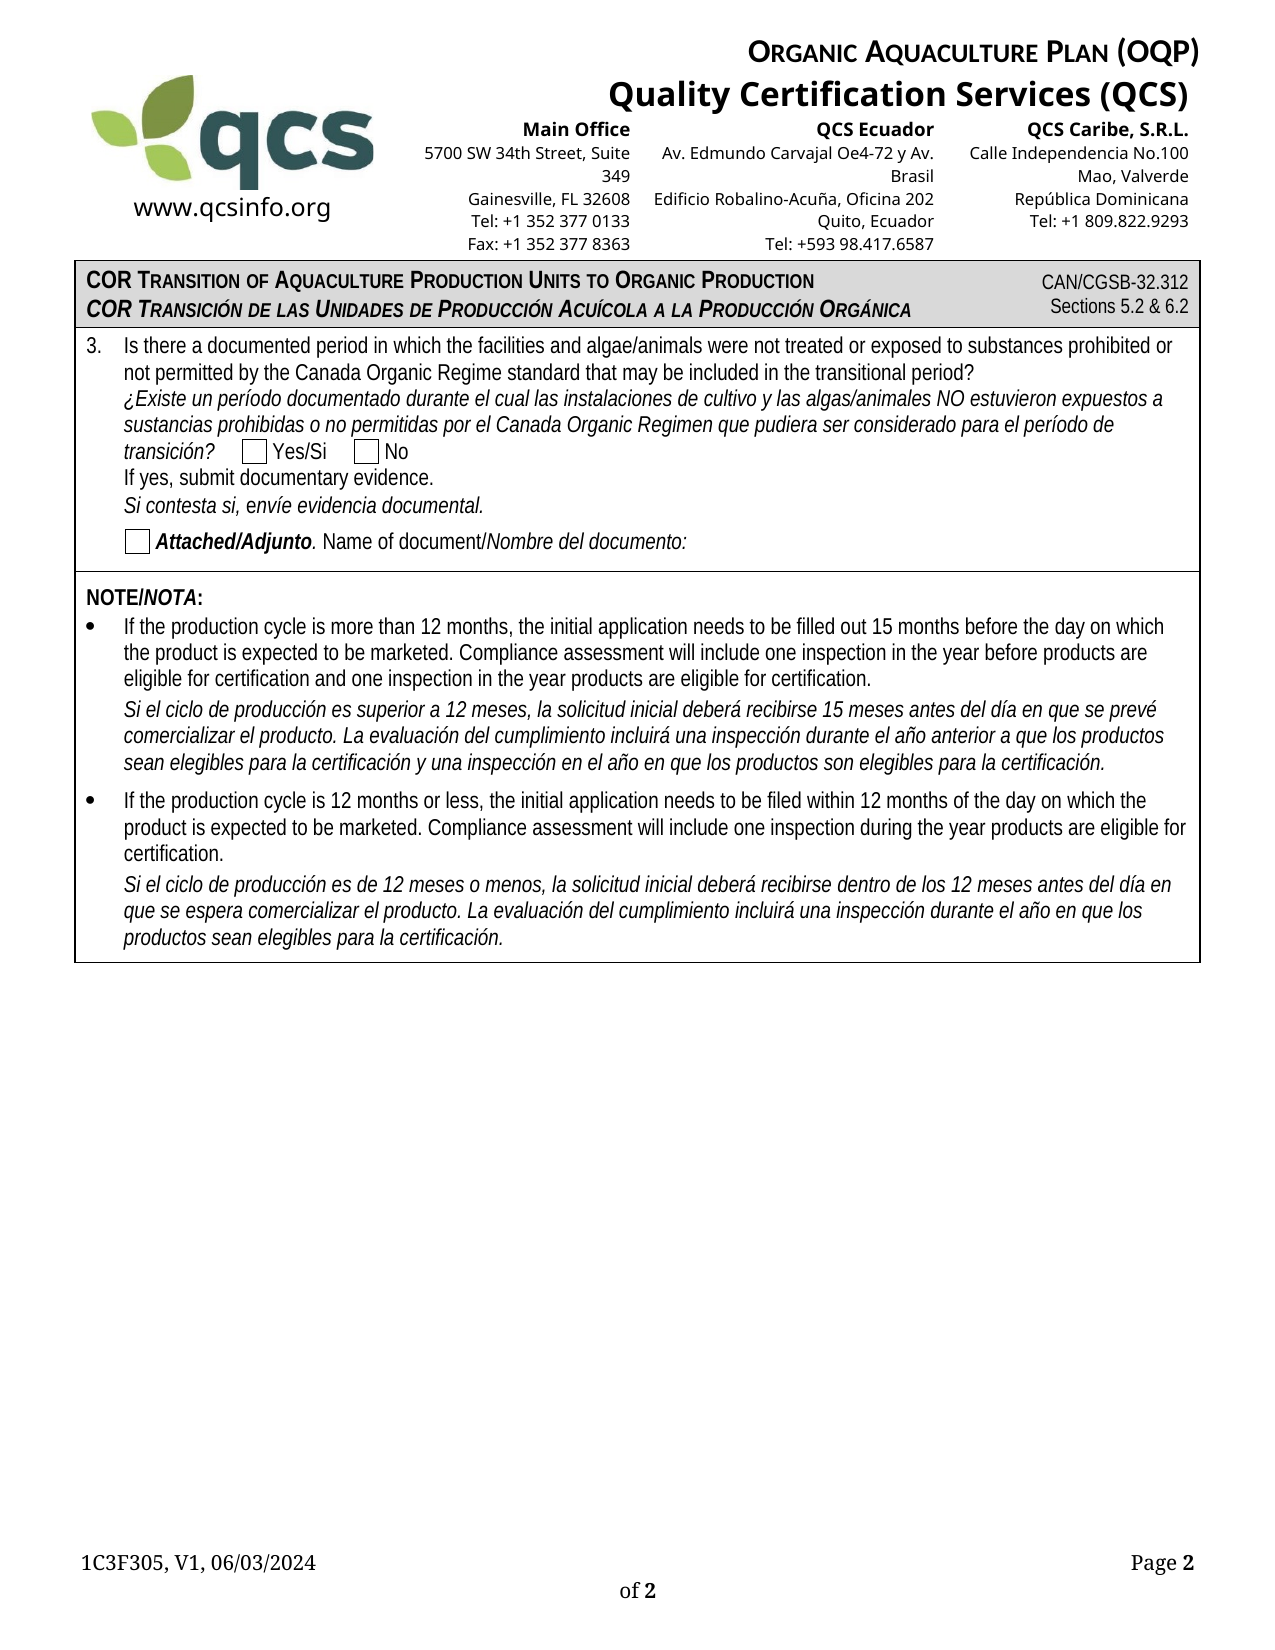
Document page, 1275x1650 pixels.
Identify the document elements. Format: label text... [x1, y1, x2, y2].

table_cell NOTE/NOTA: If the production cycle is more than 12 months, the initial application needs to be filled out 15 months before the day on which the product is expected to be marketed. Compliance assessment will include one inspection in the year before products are eligible for certification and one inspection in the year products are eligible for certification. Si el ciclo de producción es superior a 12 meses, la solicitud inicial deberá recibirse 15 meses antes del día en que se prevé comercializar el producto. La evaluación del cumplimiento incluirá una inspección durante el año anterior a que los productos sean elegibles para la certificación y una inspección en el año en que los productos son elegibles para la certificación. If the production cycle is 12 months or less, the initial application needs to be filed within 12 months of the day on which the product is expected to be marketed. Compliance assessment will include one inspection during the year products are eligible for certification. Si el ciclo de producción es de 12 meses o menos, la solicitud inicial deberá recibirse dentro de los 12 meses antes del día en que se espera comercializar el producto. La evaluación del cumplimiento incluirá una inspección durante el año en que los productos sean elegibles para la certificación. [76, 572, 1199, 962]
table_header COR Transition of Aquaculture Production Units to Organic Production COR Transición de las Unidades de Producción Acuícola a la Producción Orgánica [76, 261, 1021, 327]
picture [91, 75, 374, 190]
table_header CAN/CGSB-32.312 Sections 5.2 & 6.2 [1021, 261, 1199, 327]
table_cell Is there a documented period in which the facilities and algae/animals were not treated or exposed to substances prohibited or not permitted by the Canada Organic Regime standard that may be included in the transitional period? ¿Existe un período documentado durante el cual las instalaciones de cultivo y las algas/animales NO estuvieron expuestos a sustancias prohibidas o no permitidas por el Canada Organic Regimen que pudiera ser considerado para el período de transición? Yes/Si No If yes, submit documentary evidence. Si contesta si, envíe evidencia documental. Attached/Adjunto. Name of document/Nombre del documento: [76, 328, 1199, 571]
